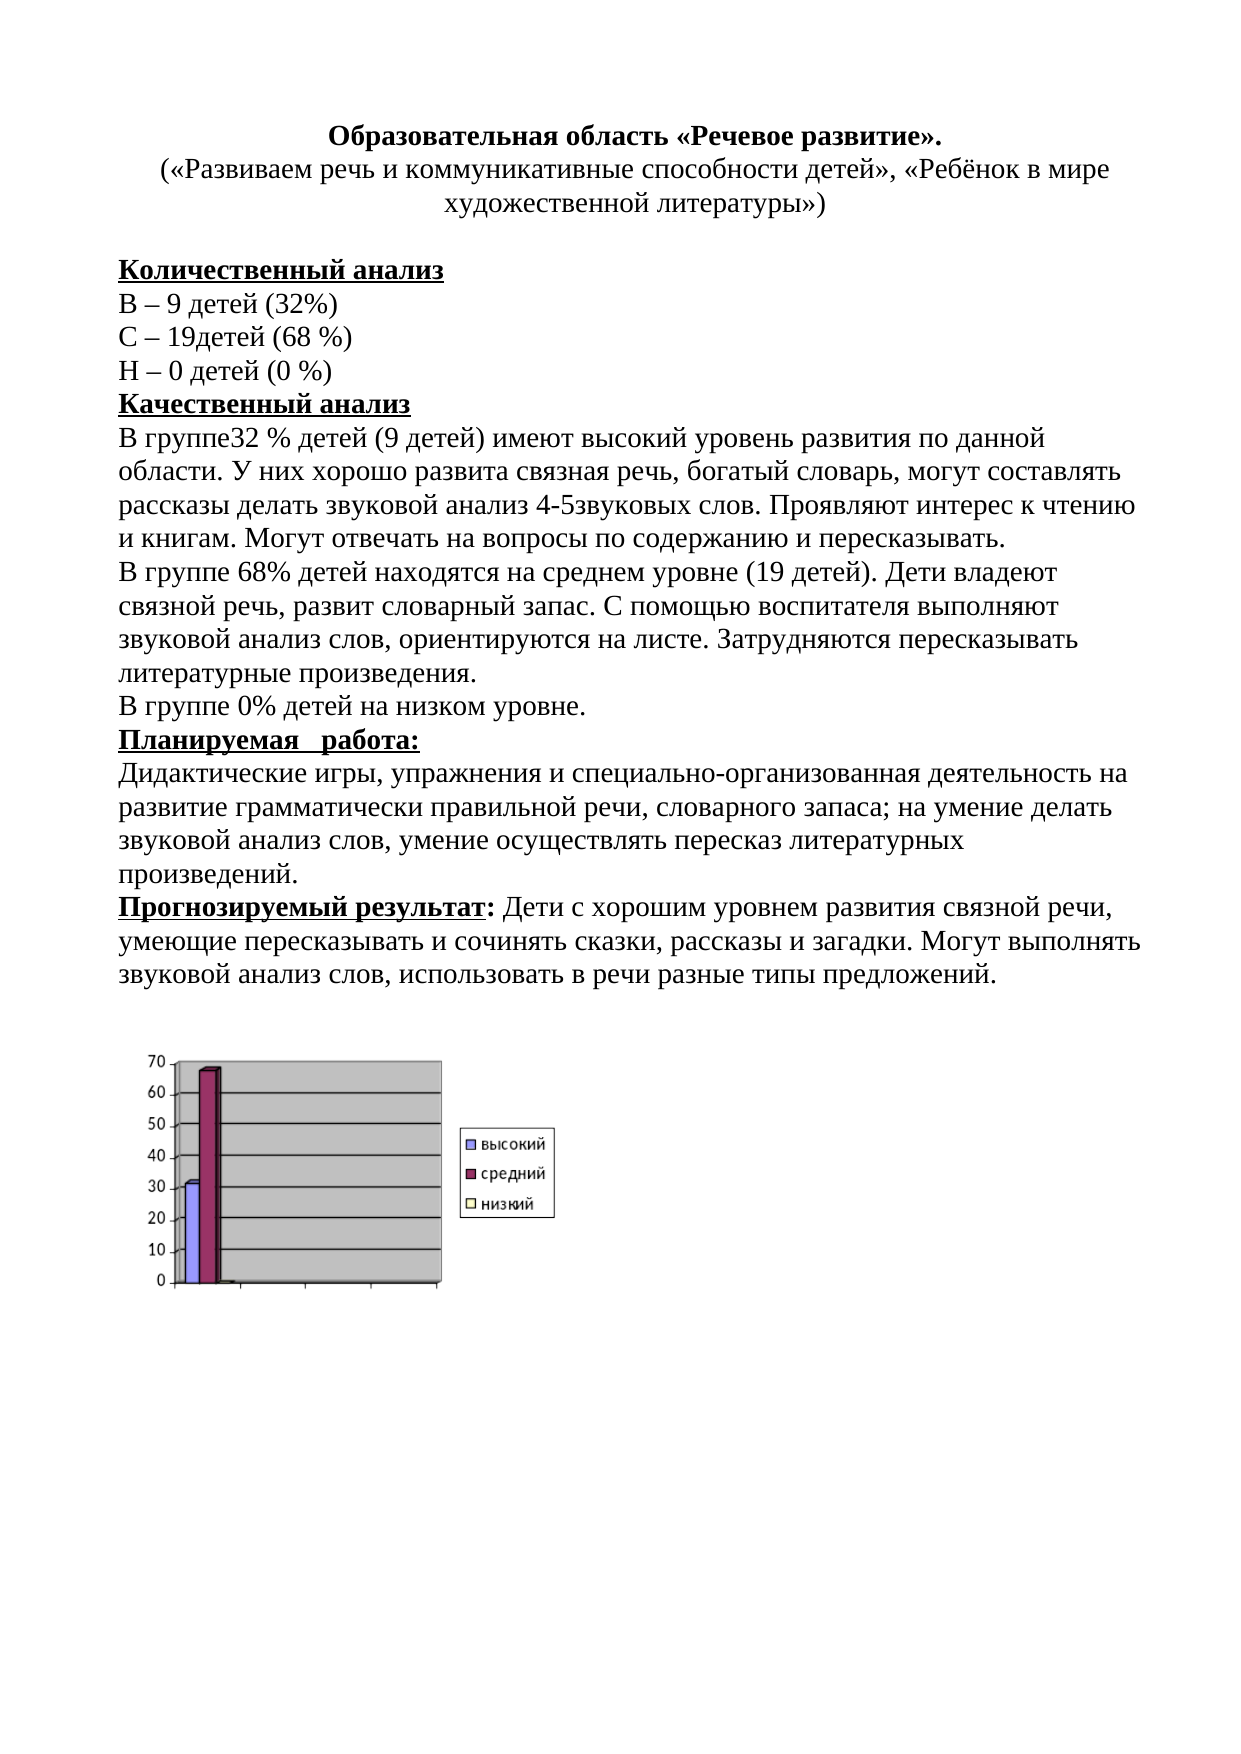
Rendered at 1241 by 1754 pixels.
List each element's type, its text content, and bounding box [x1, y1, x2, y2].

text Н – 0 детей (0 %) [118, 353, 1152, 386]
text С – 19детей (68 %) [118, 319, 1152, 353]
text Дидактические игры, упражнения и специально-организованная деятельность на развитие грамматически правильной речи, словарного запаса; на умение делать звуковой анализ слов, умение осуществлять пересказ литературных произведений. [118, 755, 1152, 889]
text В группе32 % детей (9 детей) имеют высокий уровень развития по данной области. У них хорошо развита связная речь, богатый словарь, могут составлять рассказы делать звуковой анализ 4-5звуковых слов. Проявляют интерес к чтению и книгам. Могут отвечать на вопросы по содержанию и пересказывать. [118, 420, 1152, 554]
text Образовательная область «Речевое развитие». [118, 118, 1152, 152]
text Планируемая работа: [118, 722, 1152, 755]
text В группе 68% детей находятся на среднем уровне (19 детей). Дети владеют связной речь, развит словарный запас. С помощью воспитателя выполняют звуковой анализ слов, ориентируются на листе. Затрудняются пересказывать литературные произведения. [118, 554, 1152, 688]
text В группе 0% детей на низком уровне. [118, 688, 1152, 722]
text («Развиваем речь и коммуникативные способности детей», «Ребёнок в мире художественной литературы») [118, 152, 1152, 219]
text Прогнозируемый результат: Дети с хорошим уровнем развития связной речи, умеющие пересказывать и сочинять сказки, рассказы и загадки. Могут выполнять звуковой анализ слов, использовать в речи разные типы предложений. [118, 889, 1152, 990]
text Качественный анализ [118, 386, 1152, 420]
text В – 9 детей (32%) [118, 286, 1152, 319]
text Количественный анализ [118, 252, 1152, 286]
